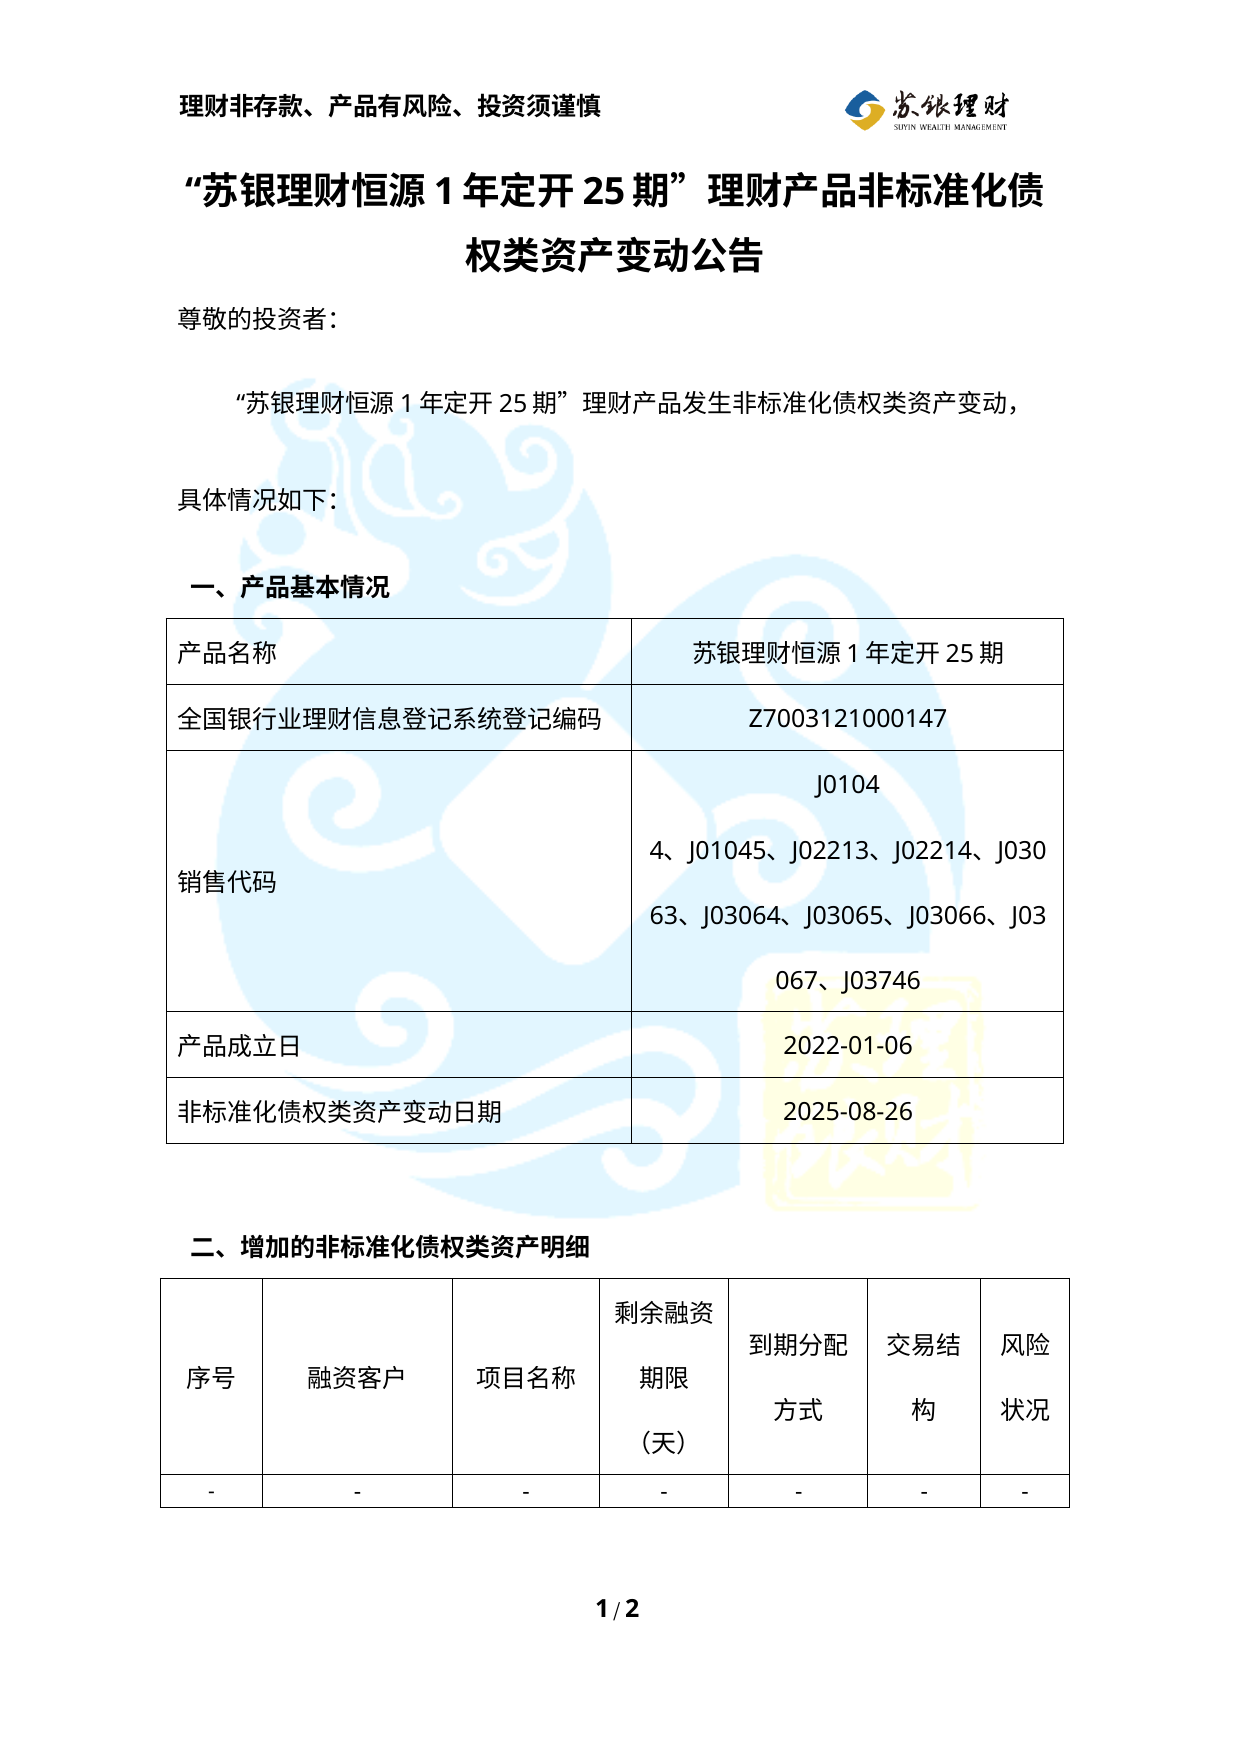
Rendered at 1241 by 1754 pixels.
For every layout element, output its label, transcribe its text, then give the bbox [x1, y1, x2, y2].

table_cell 2025-08-26 [632, 1078, 1063, 1143]
subtitle 一、产品基本情况 [190, 553, 1053, 618]
table_cell - [981, 1475, 1069, 1507]
table_cell 全国银行业理财信息登记系统登记编码 [167, 685, 631, 750]
table_header 序号 [161, 1279, 262, 1474]
table_cell - [453, 1475, 599, 1507]
table_header 产品名称 [167, 619, 631, 684]
text “苏银理财恒源1年定开25期”理财产品发生非标准化债权类资产变动，具体情况如下： [177, 369, 1053, 531]
table_cell 2022-01-06 [632, 1012, 1063, 1077]
table_cell - [868, 1475, 980, 1507]
table_cell - [729, 1475, 867, 1507]
table_cell - [600, 1475, 728, 1507]
table_header 交易结构 [868, 1279, 980, 1474]
table_cell 非标准化债权类资产变动日期 [167, 1078, 631, 1143]
table_header 融资客户 [263, 1279, 452, 1474]
picture [820, 72, 1039, 143]
table_cell Z7003121000147 [632, 685, 1063, 750]
table_header 苏银理财恒源1年定开25期 [632, 619, 1063, 684]
table_cell 产品成立日 [167, 1012, 631, 1077]
subtitle 二、增加的非标准化债权类资产明细 [190, 1213, 1053, 1278]
table_header 到期分配方式 [729, 1279, 867, 1474]
text “苏银理财恒源1年定开25期”理财产品非标准化债权类资产变动公告 [177, 156, 1053, 286]
table_header 剩余融资期限（天） [600, 1279, 728, 1474]
text 尊敬的投资者： [177, 286, 1053, 351]
table_header 风险状况 [981, 1279, 1069, 1474]
table_cell - [263, 1475, 452, 1507]
table_cell 销售代码 [167, 751, 631, 1011]
table_cell - [161, 1475, 262, 1507]
table_cell J01044、J01045、J02213、J02214、J03063、J03064、J03065、J03066、J03067、J03746 [632, 751, 1063, 1011]
table_header 项目名称 [453, 1279, 599, 1474]
